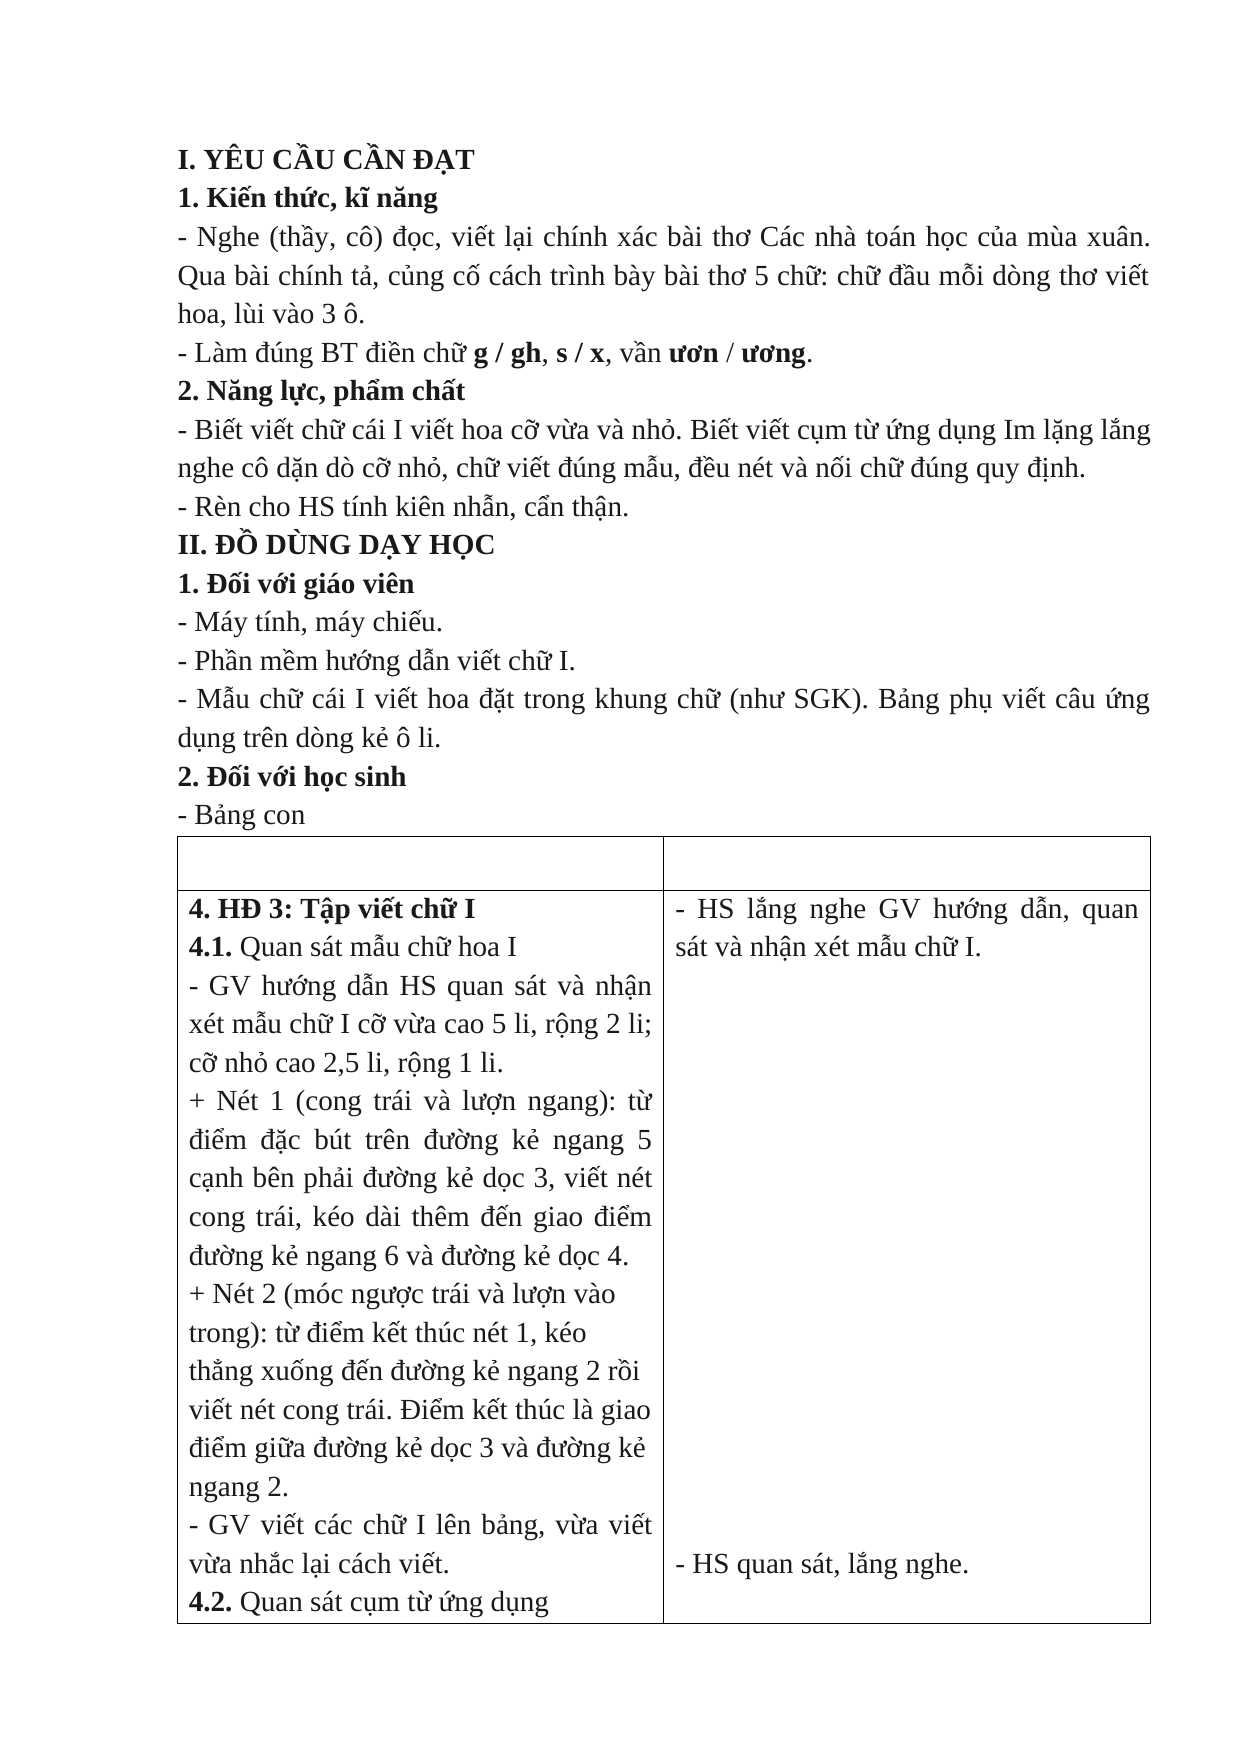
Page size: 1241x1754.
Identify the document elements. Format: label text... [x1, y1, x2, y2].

text I. YÊU CẦU CẦN ĐẠT [177, 142, 1152, 176]
text - Mẫu chữ cái I viết hoa đặt trong khung chữ (như SGK). Bảng phụ viết câu ứng dụng trên dòng kẻ ô li. [177, 682, 1152, 754]
text - Máy tính, máy chiếu. [177, 604, 1152, 638]
text 2. Năng lực, phẩm chất [177, 373, 1152, 407]
text 1. Đối với giáo viên [177, 566, 1152, 599]
text - Phần mềm hướng dẫn viết chữ I. [177, 643, 1152, 677]
text - Bảng con [177, 797, 1152, 831]
text - Rèn cho HS tính kiên nhẫn, cẩn thận. [177, 489, 1152, 522]
text - Biết viết chữ cái I viết hoa cỡ vừa và nhỏ. Biết viết cụm từ ứng dụng Im lặng lắng nghe cô dặn dò cỡ nhỏ, chữ viết đúng mẫu, đều nét và nối chữ đúng quy định. [177, 412, 1152, 484]
text 1. Kiến thức, kĩ năng [177, 181, 1152, 214]
table_header [664, 837, 1150, 890]
table_header [178, 837, 663, 890]
text - Làm đúng BT điền chữ g / gh, s / x, vần ươn / ương. [177, 335, 1152, 368]
text 2. Đối với học sinh [177, 759, 1152, 792]
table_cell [178, 891, 663, 1623]
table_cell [664, 891, 1150, 1623]
text - Nghe (thầy, cô) đọc, viết lại chính xác bài thơ Các nhà toán học của mùa xuân. Qua bài chính tả, củng cố cách trình bày bài thơ 5 chữ: chữ đầu mỗi dòng thơ viết hoa, lùi vào 3 ô. [177, 219, 1152, 330]
text II. ĐỒ DÙNG DẠY HỌC [177, 527, 1152, 561]
